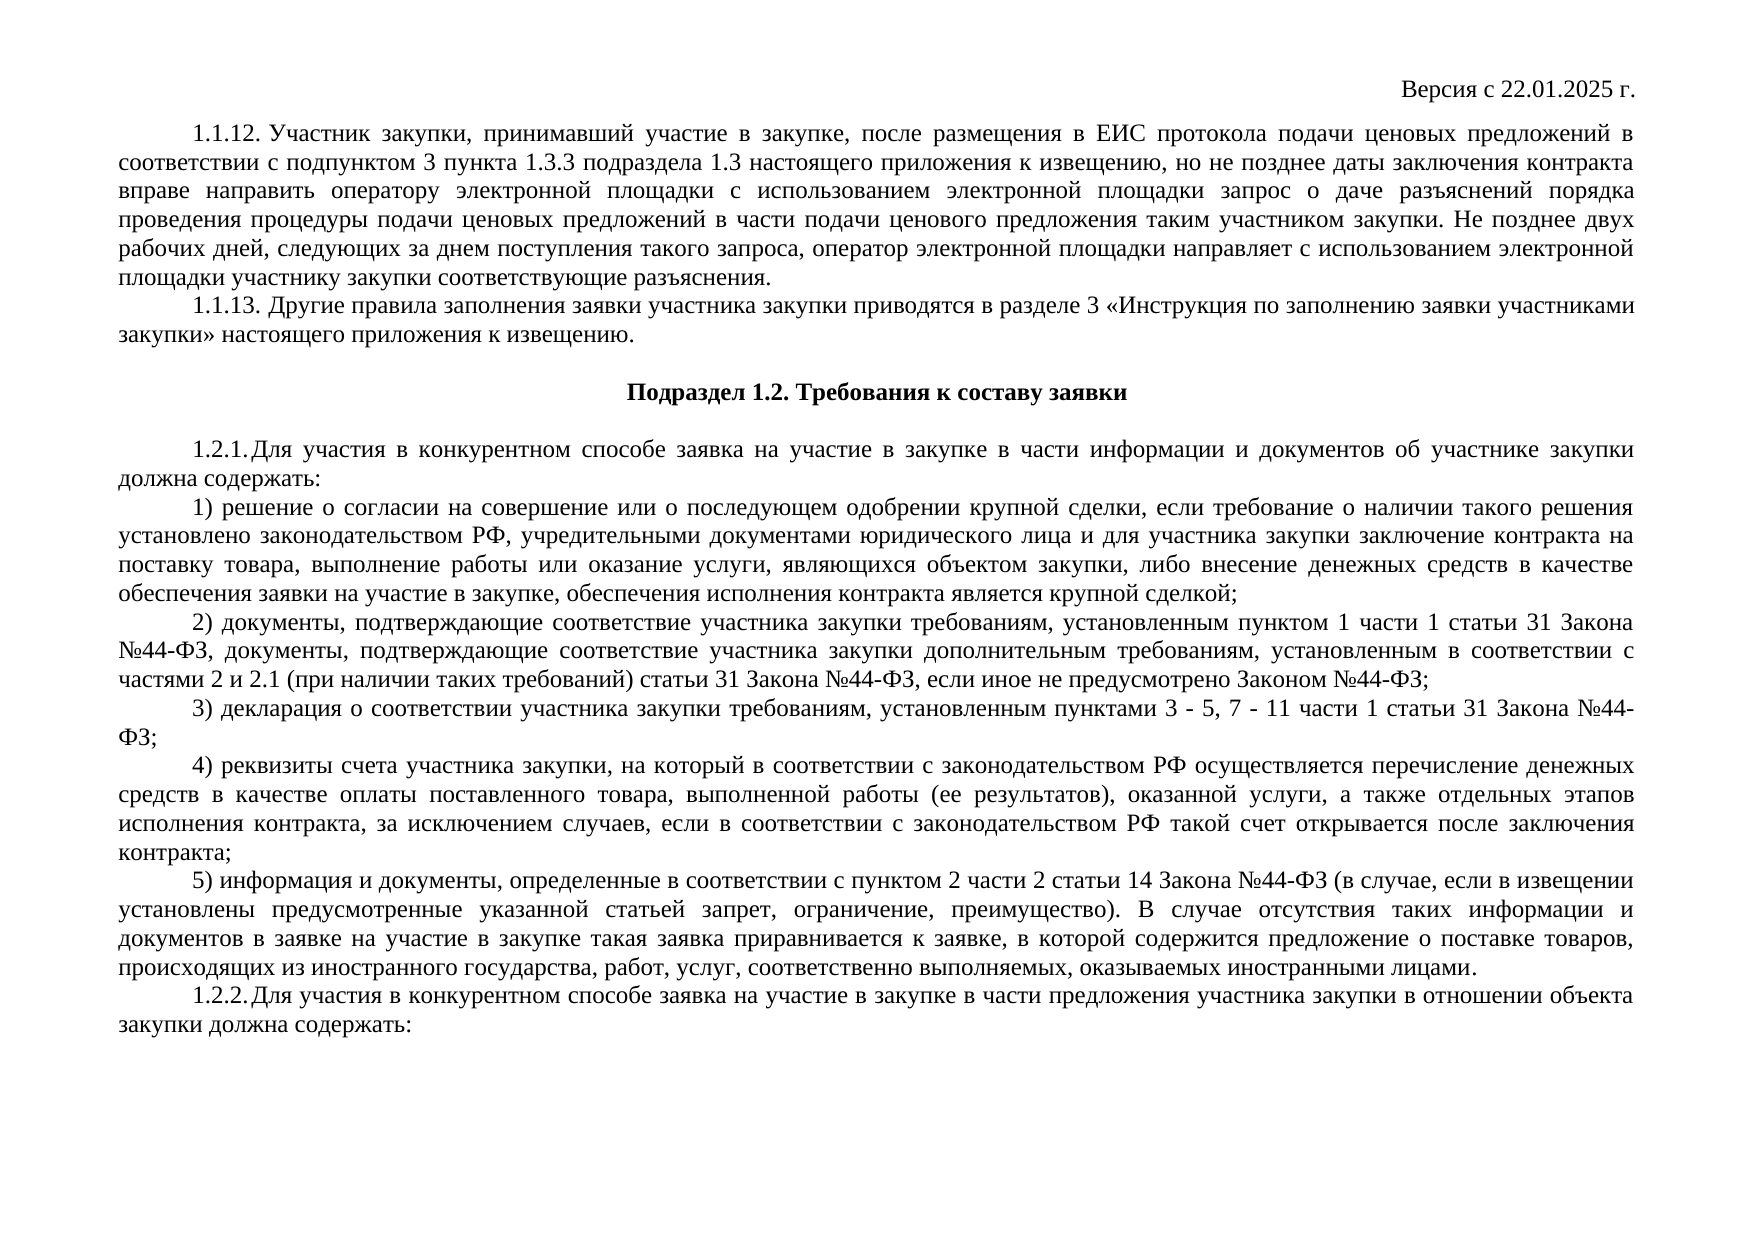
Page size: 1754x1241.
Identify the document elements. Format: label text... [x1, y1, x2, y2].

text 1) решение о согласии на совершение или о последующем одобрении крупной сделки, если требование о наличии такого решения установлено законодательством РФ, учредительными документами юридического лица и для участника закупки заключение контракта на поставку товара, выполнение работы или оказание услуги, являющихся объектом закупки, либо внесение денежных средств в качестве обеспечения заявки на участие в закупке, обеспечения исполнения контракта является крупной сделкой; [118, 492, 1636, 607]
list Для участия в конкурентном способе заявка на участие в закупке в части информации и документов об участнике закупки должна содержать: [118, 434, 1636, 492]
list Другие правила заполнения заявки участника закупки приводятся в разделе 3 «Инструкция по заполнению заявки участниками закупки» настоящего приложения к извещению. [118, 291, 1636, 348]
text 5) информация и документы, определенные в соответствии с пунктом 2 части 2 статьи 14 Закона №44-ФЗ (в случае, если в извещении установлены предусмотренные указанной статьей запрет, ограничение, преимущество). В случае отсутствия таких информации и документов в заявке на участие в закупке такая заявка приравнивается к заявке, в которой содержится предложение о поставке товаров, происходящих из иностранного государства, работ, услуг, соответственно выполняемых, оказываемых иностранными лицами. [118, 866, 1636, 981]
text Подраздел 1.2. Требования к составу заявки [118, 377, 1636, 406]
list Для участия в конкурентном способе заявка на участие в закупке в части предложения участника закупки в отношении объекта закупки должна содержать: [118, 981, 1636, 1038]
list Участник закупки, принимавший участие в закупке, после размещения в ЕИС протокола подачи ценовых предложений в соответствии с подпунктом 3 пункта 1.3.3 подраздела 1.3 настоящего приложения к извещению, но не позднее даты заключения контракта вправе направить оператору электронной площадки с использованием электронной площадки запрос о даче разъяснений порядка проведения процедуры подачи ценовых предложений в части подачи ценового предложения таким участником закупки. Не позднее двух рабочих дней, следующих за днем поступления такого запроса, оператор электронной площадки направляет с использованием электронной площадки участнику закупки соответствующие разъяснения. [118, 118, 1636, 291]
text 3) декларация о соответствии участника закупки требованиям, установленным пунктами 3 - 5, 7 - 11 части 1 статьи 31 Закона №44-ФЗ; [118, 693, 1636, 751]
text 2) документы, подтверждающие соответствие участника закупки требованиям, установленным пунктом 1 части 1 статьи 31 Закона №44-ФЗ, документы, подтверждающие соответствие участника закупки дополнительным требованиям, установленным в соответствии с частями 2 и 2.1 (при наличии таких требований) статьи 31 Закона №44-ФЗ, если иное не предусмотрено Законом №44-ФЗ; [118, 607, 1636, 693]
text 4) реквизиты счета участника закупки, на который в соответствии с законодательством РФ осуществляется перечисление денежных средств в качестве оплаты поставленного товара, выполненной работы (ее результатов), оказанной услуги, а также отдельных этапов исполнения контракта, за исключением случаев, если в соответствии с законодательством РФ такой счет открывается после заключения контракта; [118, 751, 1636, 866]
